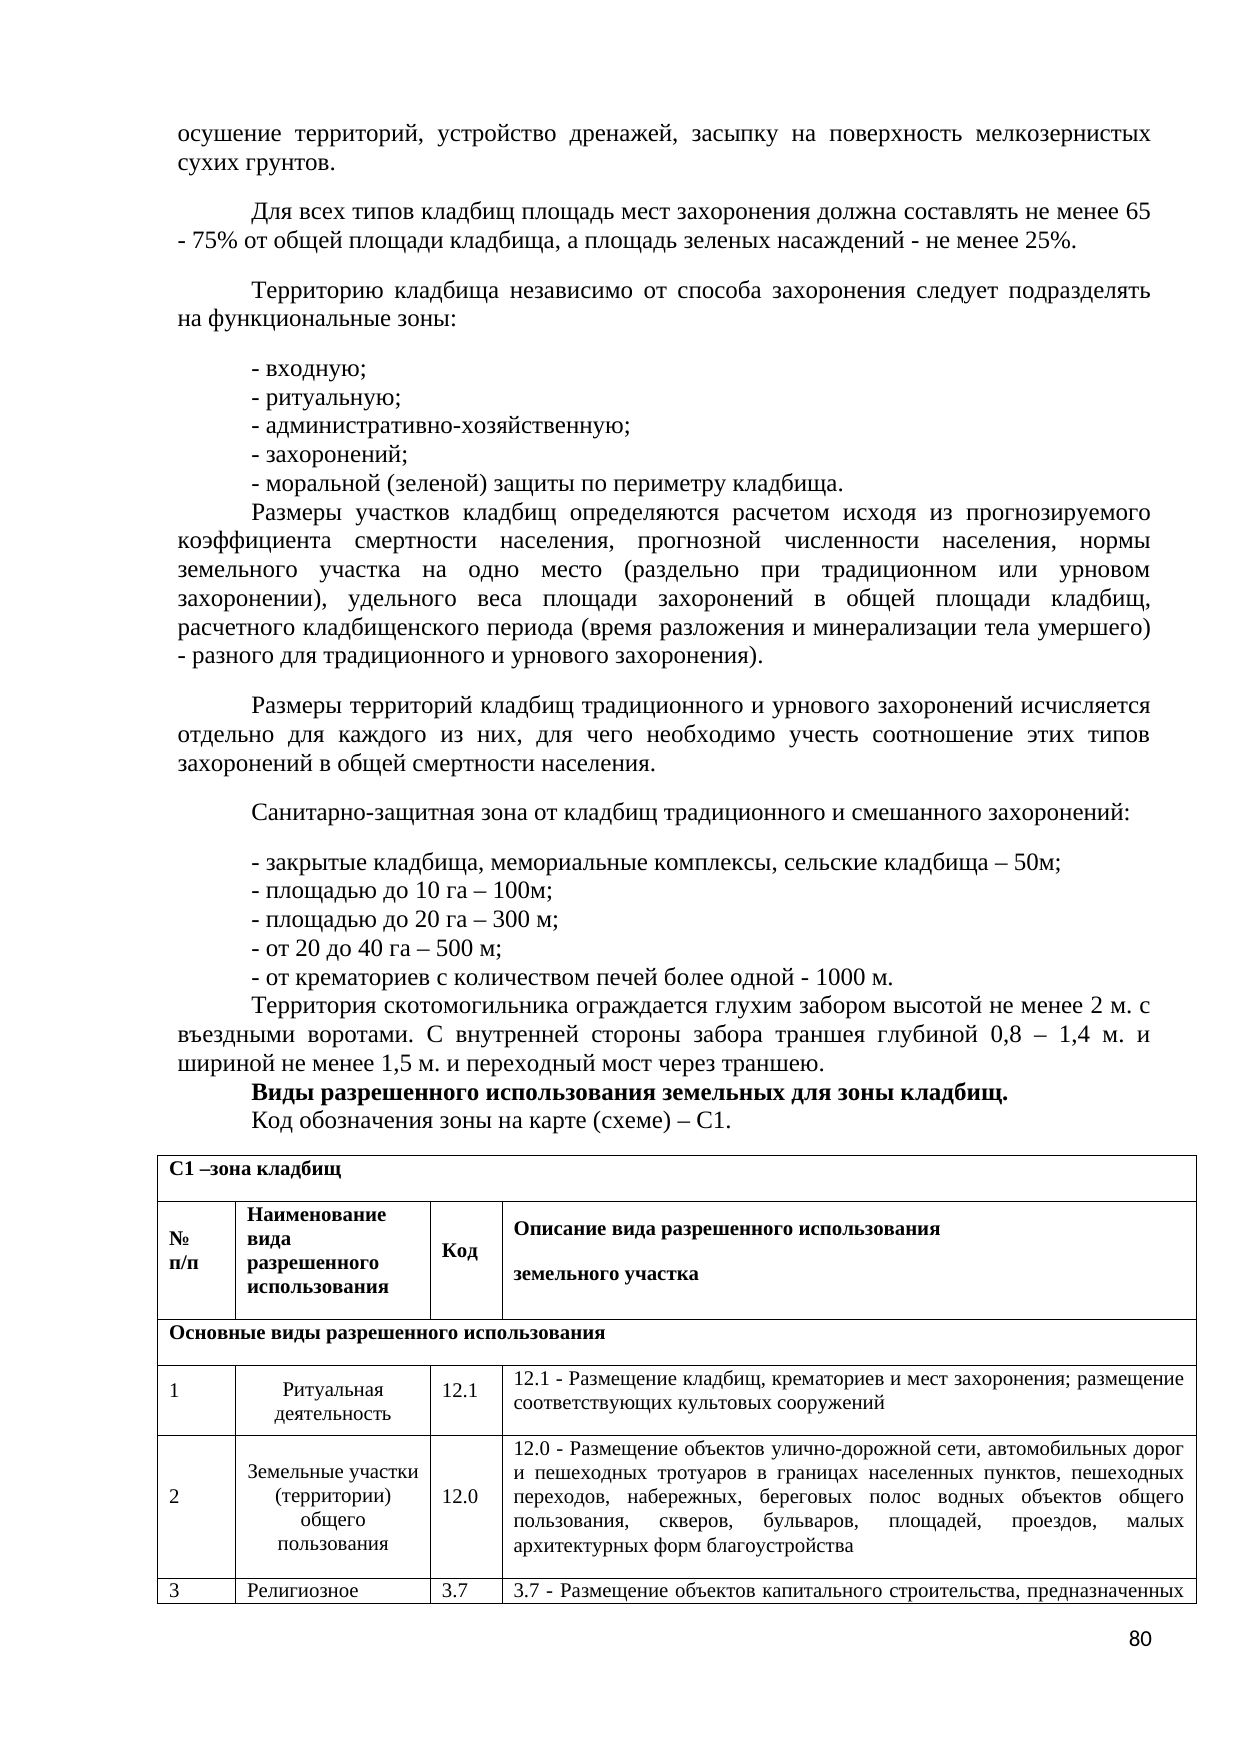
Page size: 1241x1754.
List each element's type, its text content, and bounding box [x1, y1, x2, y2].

text Размеры территорий кладбищ традиционного и урнового захоронений исчисляется отдельно для каждого из них, для чего необходимо учесть соотношение этих типов захоронений в общей смертности населения. [177, 690, 1152, 776]
table_cell 12.0 [431, 1436, 502, 1577]
text Территория скотомогильника ограждается глухим забором высотой не менее 2 м. с въездными воротами. С внутренней стороны забора траншея глубиной 0,8 – 1,4 м. и шириной не менее 1,5 м. и переходный мост через траншею. [177, 991, 1152, 1077]
table_cell Код [431, 1202, 502, 1319]
list - от крематориев с количеством печей более одной - 1000 м. [177, 962, 1152, 991]
text Код обозначения зоны на карте (схеме) – С1. [177, 1106, 1152, 1134]
table_cell 3.7 [431, 1579, 502, 1602]
table_cell Описание вида разрешенного использования земельного участка [503, 1202, 1196, 1319]
table_cell Наименование вида разрешенного использования [236, 1202, 430, 1319]
list - закрытые кладбища, мемориальные комплексы, сельские кладбища – 50м; [177, 847, 1152, 876]
table_cell 12.1 - Размещение кладбищ, крематориев и мест захоронения; размещение соответствующих культовых сооружений [503, 1366, 1196, 1435]
table_cell Основные виды разрешенного использования [158, 1320, 1196, 1365]
table_cell 12.1 [431, 1366, 502, 1435]
table_cell Земельные участки (территории) общего пользования [236, 1436, 430, 1577]
list Виды разрешенного использования земельных для зоны кладбищ. [177, 1077, 1152, 1106]
list - от 20 до 40 га – 500 м; [177, 933, 1152, 962]
table_header С1 –зона кладбищ [158, 1156, 1196, 1201]
list - входную; [177, 353, 1152, 382]
table_cell 3 [158, 1579, 235, 1602]
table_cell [503, 1579, 1196, 1602]
list - ритуальную; [177, 382, 1152, 411]
table_cell № п/п [158, 1202, 235, 1319]
text Территорию кладбища независимо от способа захоронения следует подразделять на функциональные зоны: [177, 275, 1152, 332]
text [177, 118, 1152, 176]
list - административно-хозяйственную; [177, 411, 1152, 439]
text Санитарно-защитная зона от кладбищ традиционного и смешанного захоронений: [177, 797, 1152, 826]
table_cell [236, 1579, 430, 1602]
text Размеры участков кладбищ определяются расчетом исходя из прогнозируемого коэффициента смертности населения, прогнозной численности населения, нормы земельного участка на одно место (раздельно при традиционном или урновом захоронении), удельного веса площади захоронений в общей площади кладбищ, расчетного кладбищенского периода (время разложения и минерализации тела умершего) - разного для традиционного и урнового захоронения). [177, 497, 1152, 669]
text Для всех типов кладбищ площадь мест захоронения должна составлять не менее 65 - 75% от общей площади кладбища, а площадь зеленых насаждений - не менее 25%. [177, 196, 1152, 254]
list - захоронений; [177, 439, 1152, 468]
list - площадью до 10 га – 100м; [177, 876, 1152, 904]
list - площадью до 20 га – 300 м; [177, 904, 1152, 933]
table_cell 12.0 - Размещение объектов улично-дорожной сети, автомобильных дорог и пешеходных тротуаров в границах населенных пунктов, пешеходных переходов, набережных, береговых полос водных объектов общего пользования, скверов, бульваров, площадей, проездов, малых архитектурных форм благоустройства [503, 1436, 1196, 1577]
table_cell Ритуальная деятельность [236, 1366, 430, 1435]
table_cell 1 [158, 1366, 235, 1435]
table_cell 2 [158, 1436, 235, 1577]
list - моральной (зеленой) защиты по периметру кладбища. [177, 468, 1152, 497]
